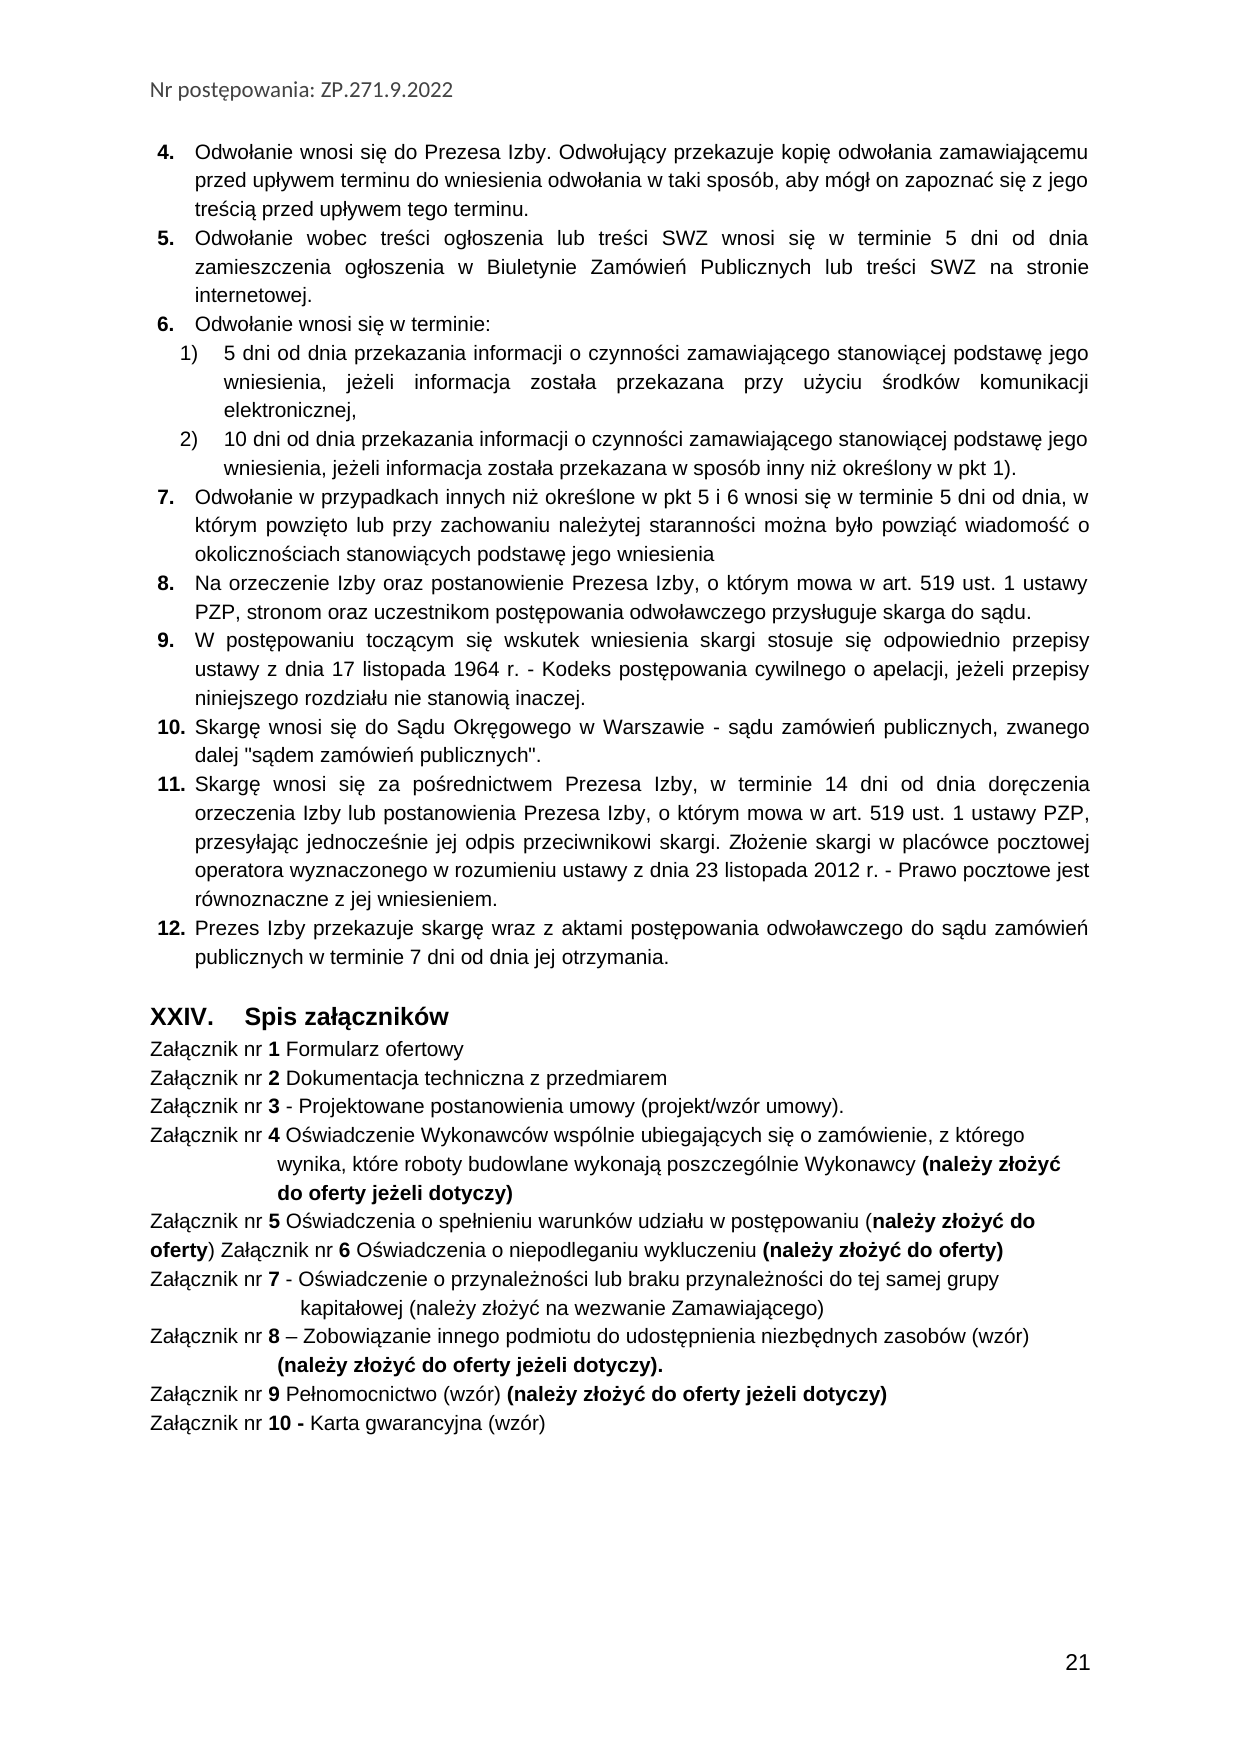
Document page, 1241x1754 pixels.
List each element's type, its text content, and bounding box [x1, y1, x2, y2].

list Odwołanie w przypadkach innych niż określone w pkt 5 i 6 wnosi się w terminie 5 dni od dnia, w którym powzięto lub przy zachowaniu należytej staranności można było powziąć wiadomość o okolicznościach stanowiących podstawę jego wniesienia [157, 484, 1090, 566]
list Skargę wnosi się za pośrednictwem Prezesa Izby, w terminie 14 dni od dnia doręczenia orzeczenia Izby lub postanowienia Prezesa Izby, o którym mowa w art. 519 ust. 1 ustawy PZP, przesyłając jednocześnie jej odpis przeciwnikowi skargi. Złożenie skargi w placówce pocztowej operatora wyznaczonego w rozumieniu ustawy z dnia 23 listopada 2012 r. - Prawo pocztowe jest równoznaczne z jej wniesieniem. [157, 772, 1091, 911]
list 10 dni od dnia przekazania informacji o czynności zamawiającego stanowiącej podstawę jego wniesienia, jeżeli informacja została przekazana w sposób inny niż określony w pkt 1). [179, 427, 1089, 480]
list 5 dni od dnia przekazania informacji o czynności zamawiającego stanowiącej podstawę jego wniesienia, jeżeli informacja została przekazana przy użyciu środków komunikacji elektronicznej, [179, 341, 1089, 422]
subtitle (należy złożyć do oferty jeżeli dotyczy). [277, 1353, 1103, 1377]
text Załącznik nr 4 Oświadczenie Wykonawców wspólnie ubiegających się o zamówienie, z którego wynika, które roboty budowlane wykonają poszczególnie Wykonawcy (należy złożyć do oferty jeżeli dotyczy) [150, 1123, 1063, 1204]
text Załącznik nr 9 Pełnomocnictwo (wzór) (należy złożyć do oferty jeżeli dotyczy) [150, 1382, 1103, 1406]
text Załącznik nr 5 Oświadczenia o spełnieniu warunków udziału w postępowaniu (należy złożyć do oferty) Załącznik nr 6 Oświadczenia o niepodleganiu wykluczeniu (należy złożyć do oferty) [150, 1209, 1090, 1262]
text Załącznik nr 7 - Oświadczenie o przynależności lub braku przynależności do tej samej grupy kapitałowej (należy złożyć na wezwanie Zamawiającego) [150, 1267, 1090, 1319]
list Odwołanie wnosi się w terminie: [157, 312, 1103, 336]
text Załącznik nr 2 Dokumentacja techniczna z przedmiarem [150, 1065, 711, 1089]
subtitle Spis załączników [150, 1002, 1103, 1031]
text Załącznik nr 10 - Karta gwarancyjna (wzór) [150, 1410, 1103, 1434]
list Odwołanie wobec treści ogłoszenia lub treści SWZ wnosi się w terminie 5 dni od dnia zamieszczenia ogłoszenia w Biuletynie Zamówień Publicznych lub treści SWZ na stronie internetowej. [157, 226, 1090, 307]
list Prezes Izby przekazuje skargę wraz z aktami postępowania odwoławczego do sądu zamówień publicznych w terminie 7 dni od dnia jej otrzymania. [157, 916, 1089, 968]
list W postępowaniu toczącym się wskutek wniesienia skargi stosuje się odpowiednio przepisy ustawy z dnia 17 listopada 1964 r. - Kodeks postępowania cywilnego o apelacji, jeżeli przepisy niniejszego rozdziału nie stanowią inaczej. [157, 628, 1090, 710]
text Załącznik nr 8 – Zobowiązanie innego podmiotu do udostępnienia niezbędnych zasobów (wzór) [150, 1324, 1103, 1348]
list Odwołanie wnosi się do Prezesa Izby. Odwołujący przekazuje kopię odwołania zamawiającemu przed upływem terminu do wniesienia odwołania w taki sposób, aby mógł on zapoznać się z jego treścią przed upływem tego terminu. [157, 139, 1090, 221]
text Załącznik nr 1 Formularz ofertowy [150, 1037, 711, 1061]
text Załącznik nr 3 - Projektowane postanowienia umowy (projekt/wzór umowy). [150, 1094, 1103, 1118]
list Skargę wnosi się do Sądu Okręgowego w Warszawie - sądu zamówień publicznych, zwanego dalej "sądem zamówień publicznych". [157, 714, 1090, 767]
list Na orzeczenie Izby oraz postanowienie Prezesa Izby, o którym mowa w art. 519 ust. 1 ustawy PZP, stronom oraz uczestnikom postępowania odwoławczego przysługuje skarga do sądu. [157, 571, 1089, 623]
